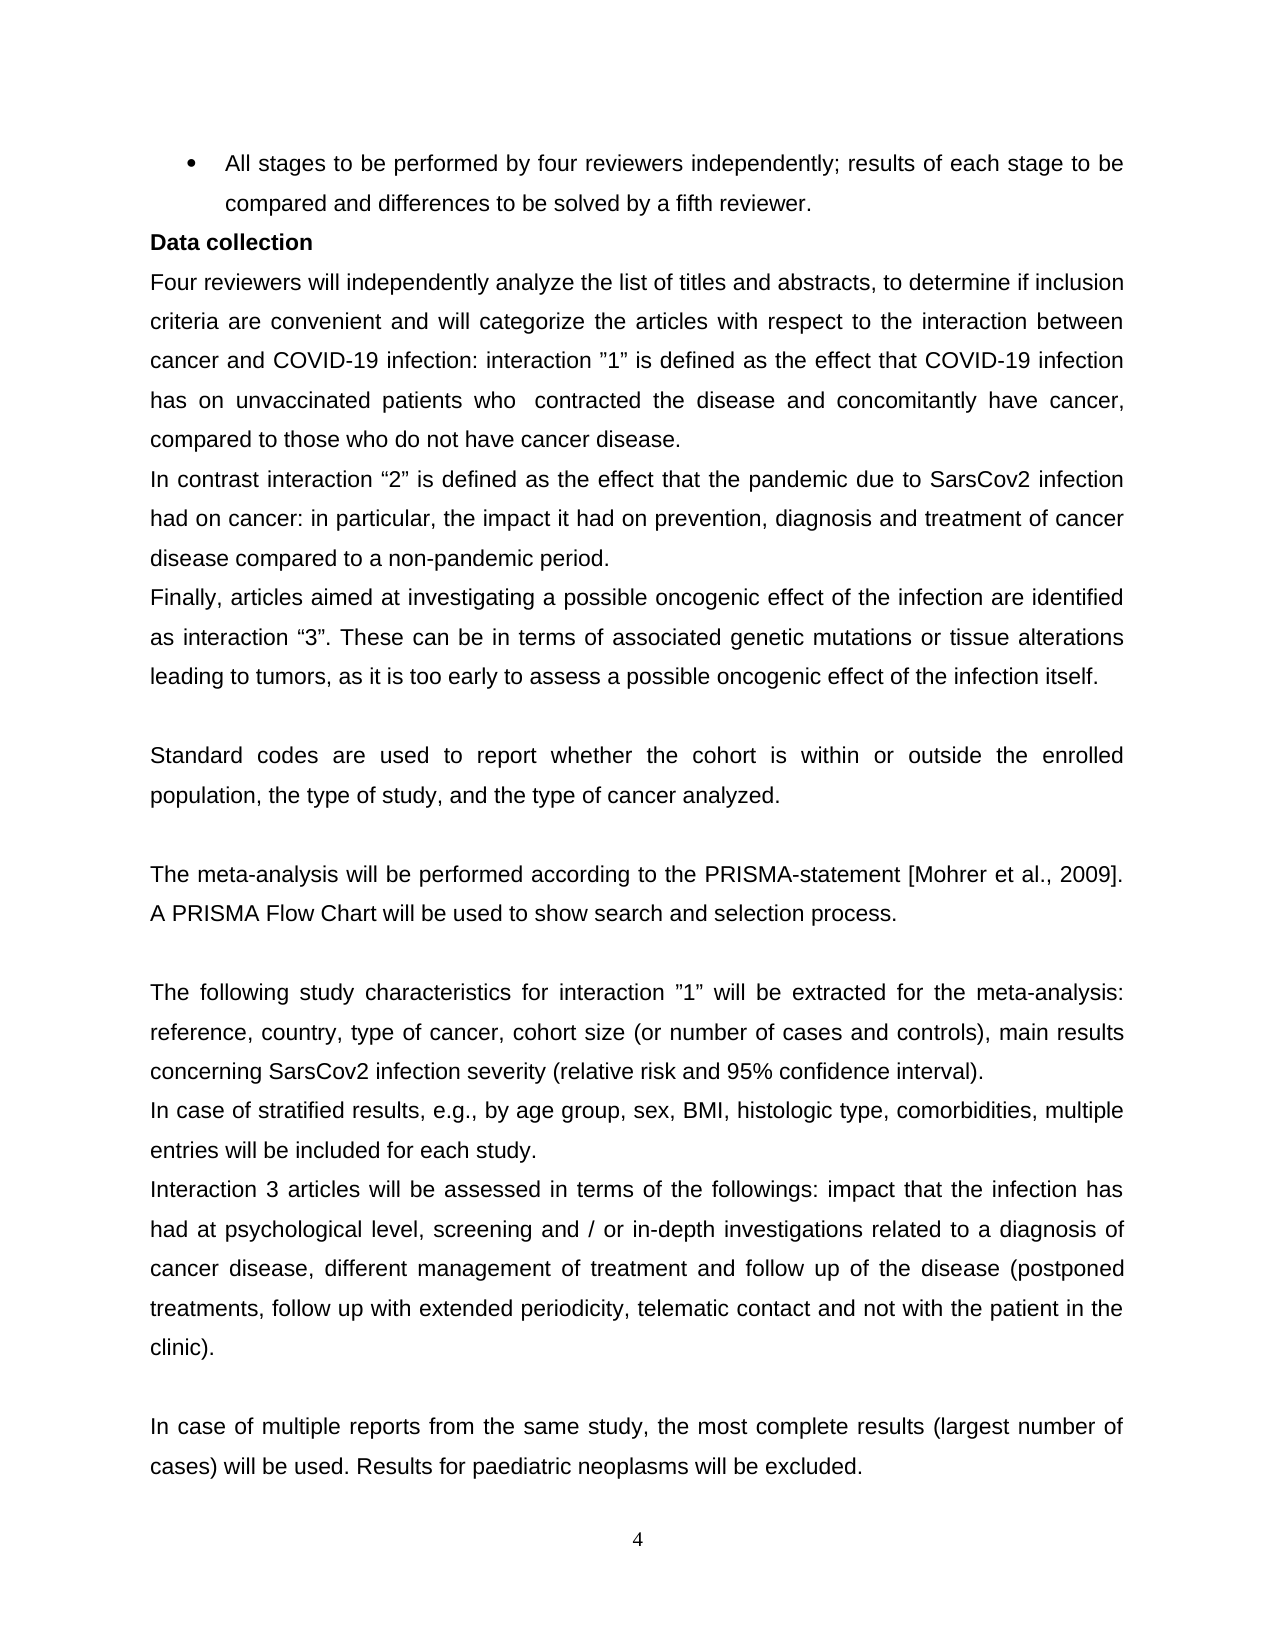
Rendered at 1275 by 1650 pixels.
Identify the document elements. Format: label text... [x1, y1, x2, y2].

text In case of multiple reports from the same study, the most complete results (largest number of cases) will be used. Results for paediatric neoplasms will be excluded. [150, 1413, 1125, 1479]
text The following study characteristics for interaction ”1” will be extracted for the meta-analysis: reference, country, type of cancer, cohort size (or number of cases and controls), main results concerning SarsCov2 infection severity (relative risk and 95% confidence interval). [150, 979, 1125, 1084]
text In case of stratified results, e.g., by age group, sex, BMI, histologic type, comorbidities, multiple entries will be included for each study. [150, 1097, 1125, 1163]
text The meta-analysis will be performed according to the PRISMA-statement [Mohrer et al., 2009]. A PRISMA Flow Chart will be used to show search and selection process. [150, 861, 1125, 926]
text Standard codes are used to report whether the cohort is within or outside the enrolled population, the type of study, and the type of cancer analyzed. [150, 742, 1125, 808]
list All stages to be performed by four reviewers independently; results of each stage to be compared and differences to be solved by a fifth reviewer. [187, 150, 1125, 216]
text Finally, articles aimed at investigating a possible oncogenic effect of the infection are identified as interaction “3”. These can be in terms of associated genetic mutations or tissue alterations leading to tumors, as it is too early to assess a possible oncogenic effect of the infection itself. [150, 584, 1125, 689]
text In contrast interaction “2” is defined as the effect that the pandemic due to SarsCov2 infection had on cancer: in particular, the impact it had on prevention, diagnosis and treatment of cancer disease compared to a non-pandemic period. [150, 466, 1125, 571]
text Interaction 3 articles will be assessed in terms of the followings: impact that the infection has had at psychological level, screening and / or in-depth investigations related to a diagnosis of cancer disease, different management of treatment and follow up of the disease (postponed treatments, follow up with extended periodicity, telematic contact and not with the patient in the clinic). [150, 1176, 1125, 1361]
text Four reviewers will independently analyze the list of titles and abstracts, to determine if inclusion criteria are convenient and will categorize the articles with respect to the interaction between cancer and COVID-19 infection: interaction ”1” is defined as the effect that COVID-19 infection has on unvaccinated patients who contracted the disease and concomitantly have cancer, compared to those who do not have cancer disease. [150, 268, 1125, 453]
text Data collection [150, 229, 1125, 255]
